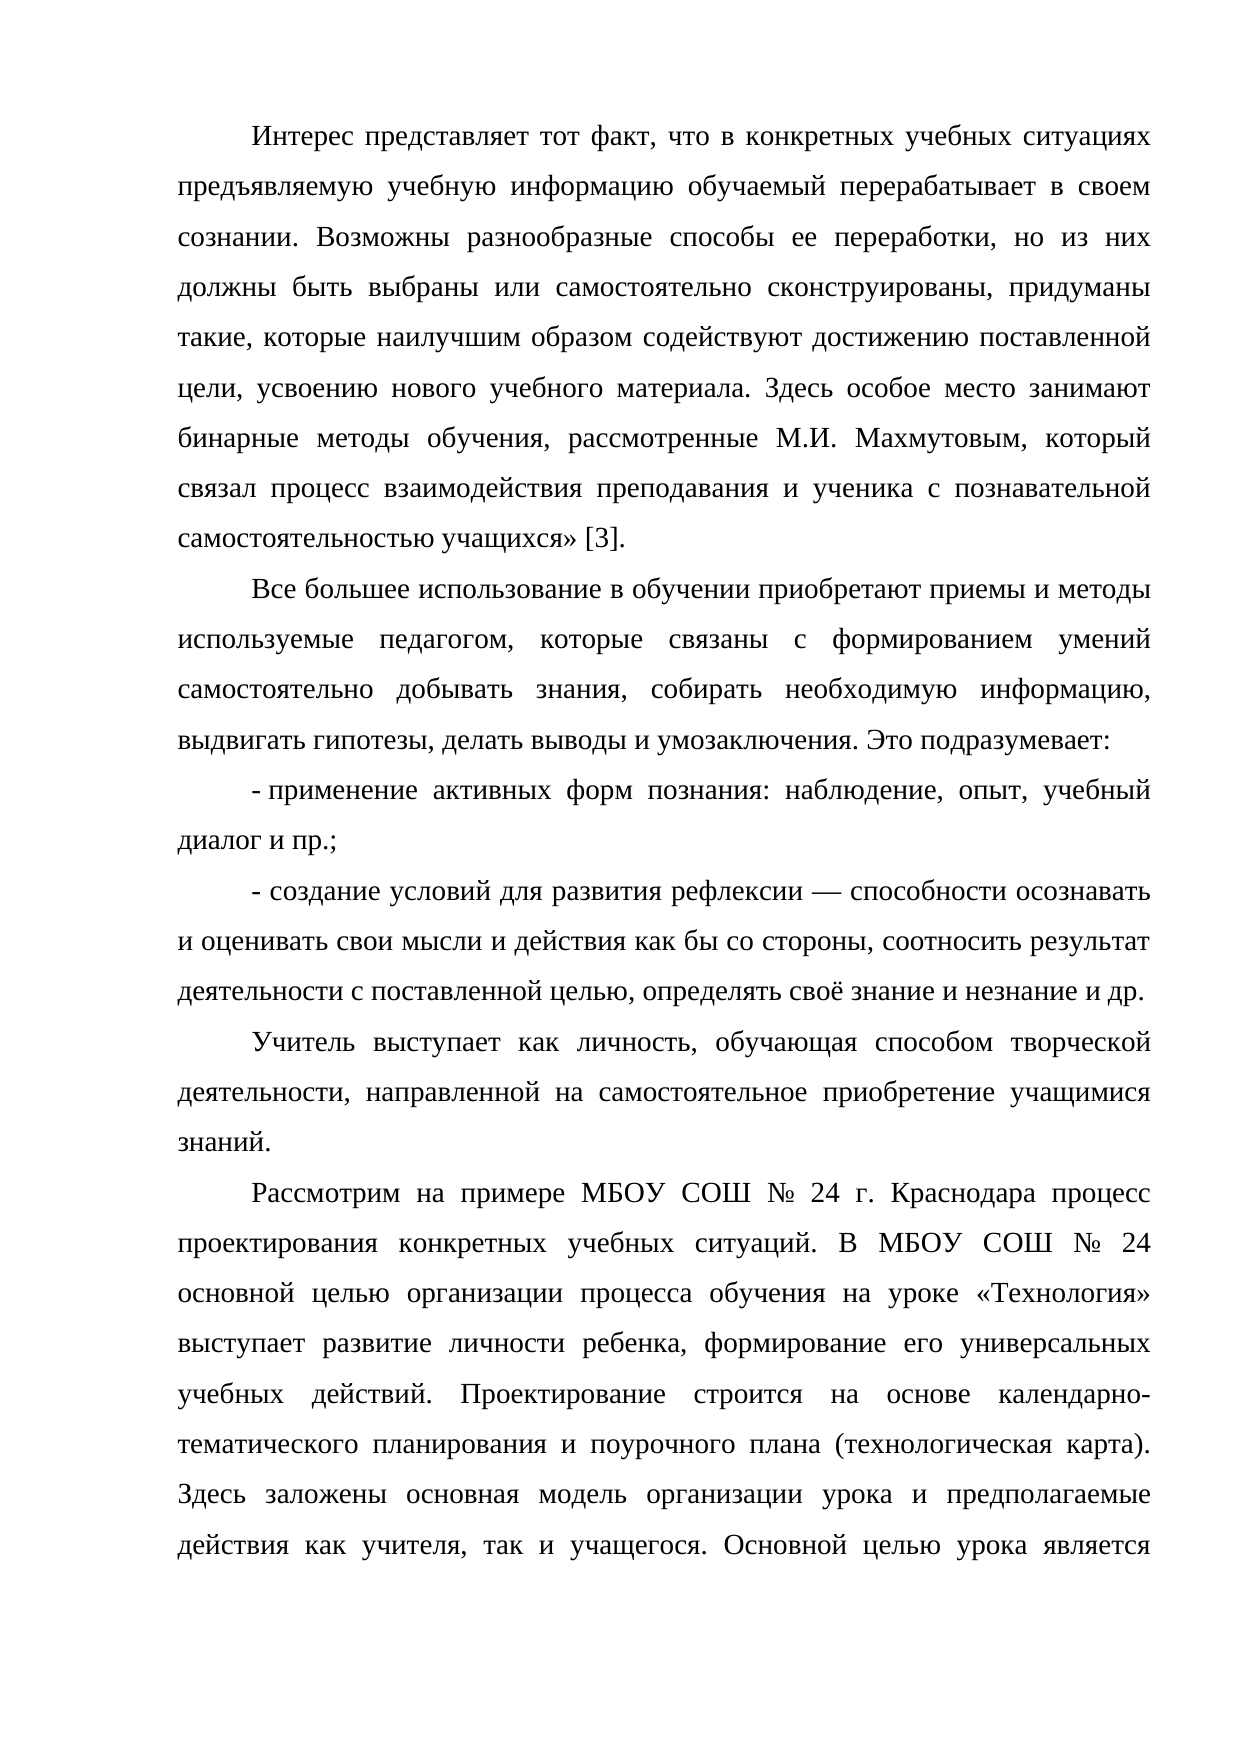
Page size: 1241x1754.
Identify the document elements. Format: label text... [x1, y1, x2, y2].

text Интерес представляет тот факт, что в конкретных учебных ситуациях предъявляемую учебную информацию обучаемый перерабатывает в своем сознании. Возможны разнообразные способы ее переработки, но из них должны быть выбраны или самостоятельно сконструированы, придуманы такие, которые наилучшим образом содействуют достижению поставленной цели, усвоению нового учебного материала. Здесь особое место занимают бинарные методы обучения, рассмотренные М.И. Махмутовым, который связал процесс взаимодействия преподавания и ученика с познавательной самостоятельностью учащихся» [3]. [177, 118, 1152, 554]
text - создание условий для развития рефлексии — способности осознавать и оценивать свои мысли и действия как бы со стороны, соотносить результат деятельности с поставленной целью, определять своё знание и незнание и др. [177, 873, 1152, 1007]
text Учитель выступает как личность, обучающая способом творческой деятельности, направленной на самостоятельное приобретение учащимися знаний. [177, 1024, 1152, 1158]
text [177, 1175, 1152, 1560]
text - применение активных форм познания: наблюдение, опыт, учебный диалог и пр.; [177, 772, 1152, 856]
text Все большее использование в обучении приобретают приемы и методы используемые педагогом, которые связаны с формированием умений самостоятельно добывать знания, собирать необходимую информацию, выдвигать гипотезы, делать выводы и умозаключения. Это подразумевает: [177, 571, 1152, 755]
